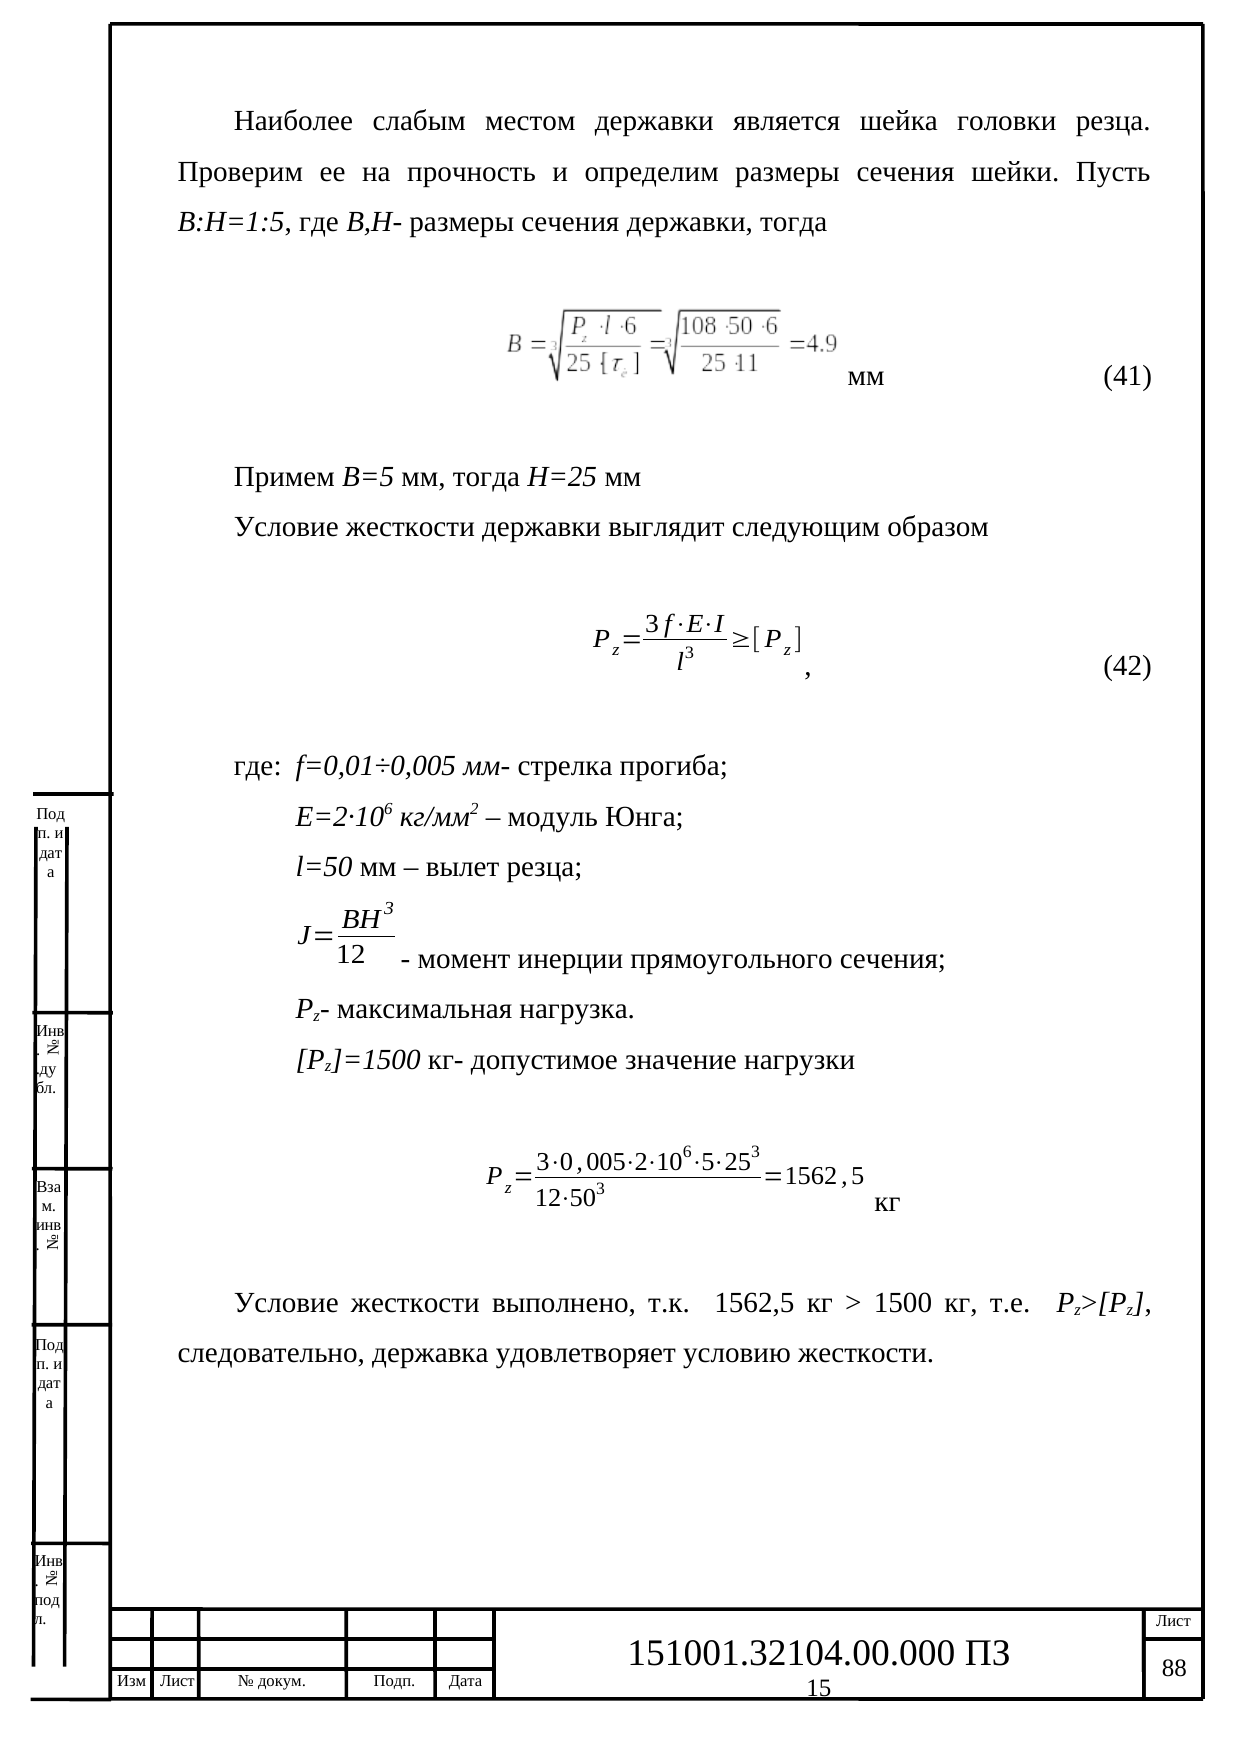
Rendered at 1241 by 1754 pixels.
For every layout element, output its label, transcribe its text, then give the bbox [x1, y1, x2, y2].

text [Pz]=1500 кг- допустимое значение нагрузки [177, 1042, 1152, 1076]
text Условие жесткости державки выглядит следующим образом [177, 509, 1152, 543]
text кг [177, 1143, 1152, 1218]
text Наиболее слабым местом державки является шейка головки резца. Проверим ее на прочность и определим размеры сечения шейки. Пусть В:Н=1:5, где В,Н- размеры сечения державки, тогда [177, 103, 1152, 238]
text мм (41) [177, 305, 1152, 392]
text Pz- максимальная нагрузка. [177, 992, 1152, 1025]
text Примем В=5 мм, тогда Н=25 мм [177, 459, 1152, 492]
text Е=2·106 кг/мм2 – модуль Юнга; [177, 799, 1152, 832]
text l=50 мм – вылет резца; [177, 849, 1152, 883]
text где: f=0,01÷0,005 мм- стрелка прогиба; [177, 748, 1152, 782]
text , (42) [177, 610, 1152, 681]
text Условие жесткости выполнено, т.к. > , т.е. Pz>[Pz], следовательно, державка удовлетворяет условию жесткости. [177, 1285, 1152, 1369]
text - момент инерции прямоугольного сечения; [177, 899, 1152, 975]
